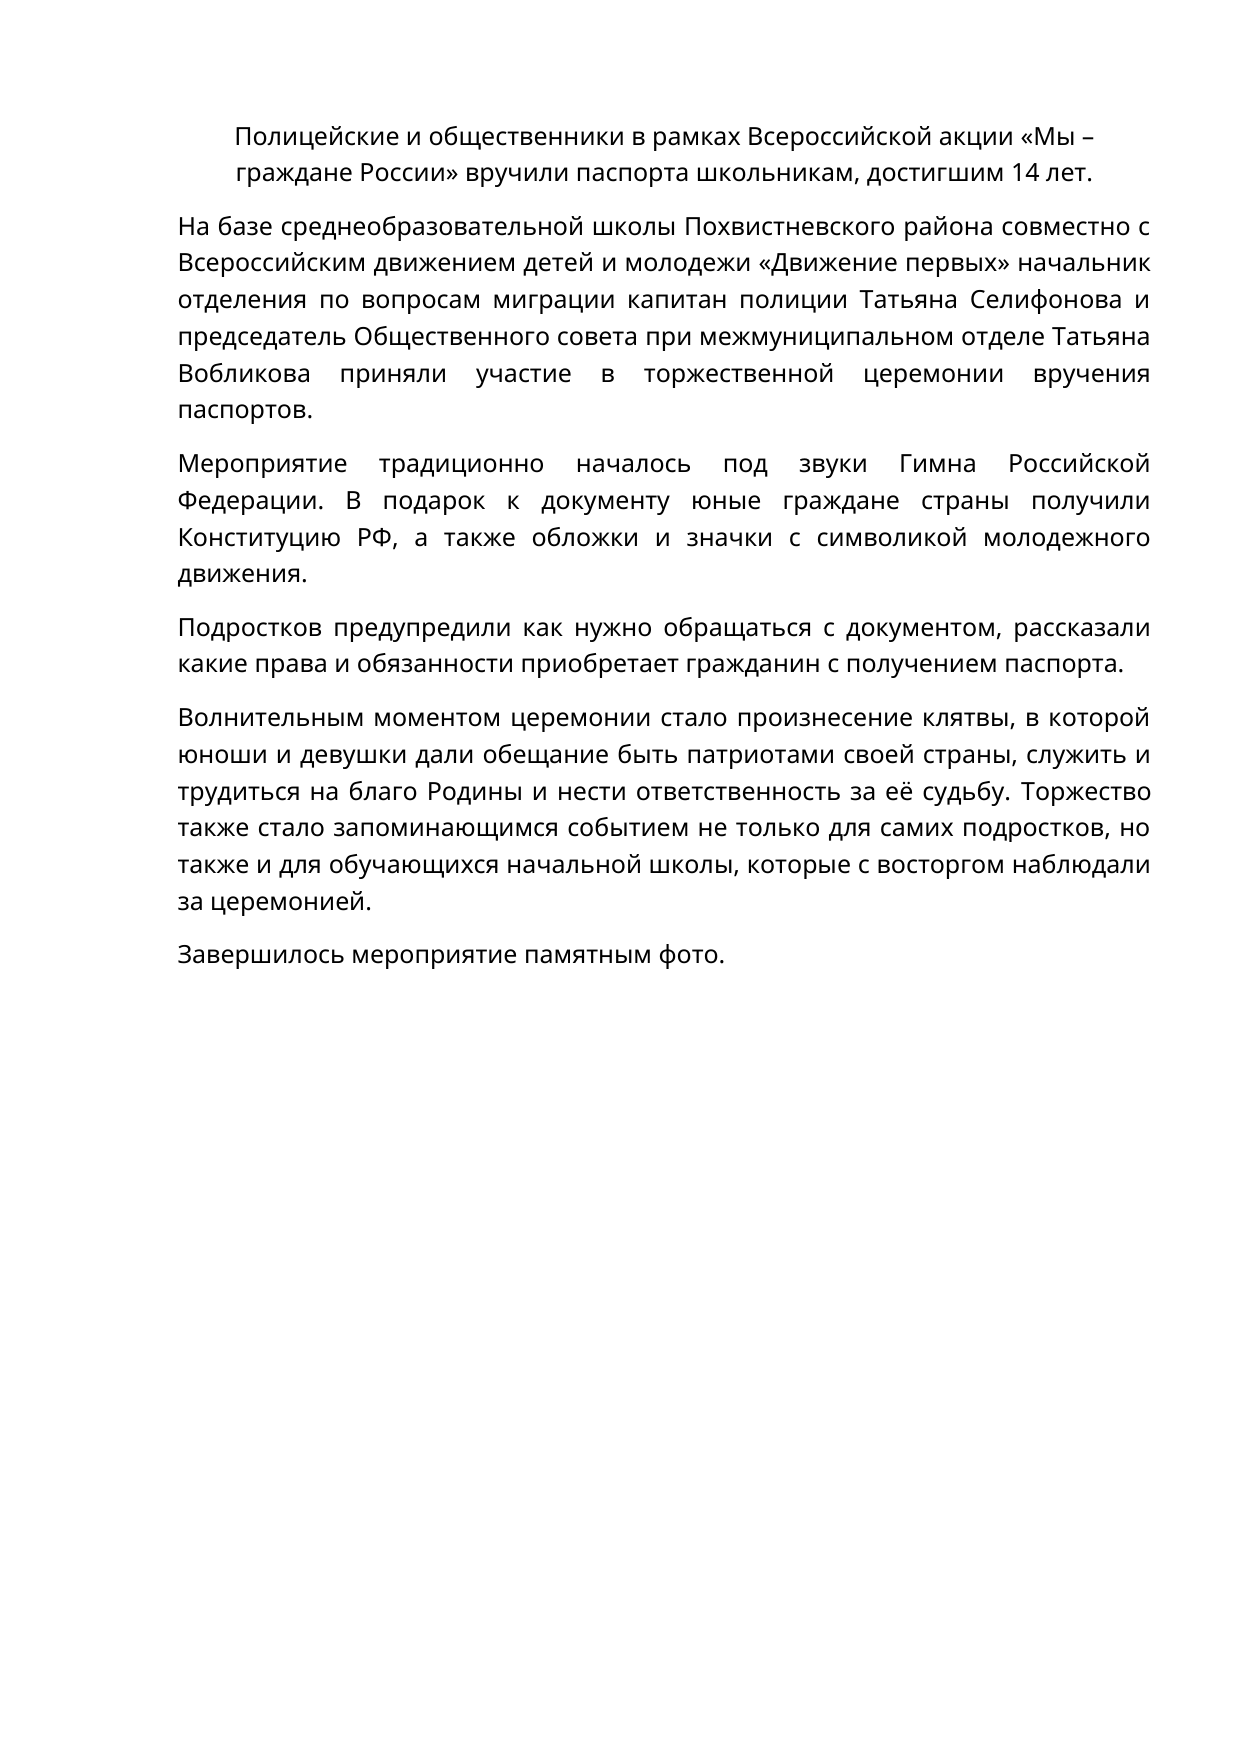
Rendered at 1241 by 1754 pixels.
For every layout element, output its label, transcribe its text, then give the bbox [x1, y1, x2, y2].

text Мероприятие традиционно началось под звуки Гимна Российской Федерации. В подарок к документу юные граждане страны получили Конституцию РФ, а также обложки и значки с символикой молодежного движения. [177, 446, 1152, 590]
text Завершилось мероприятие памятным фото. [177, 937, 1152, 971]
text Волнительным моментом церемонии стало произнесение клятвы, в которой юноши и девушки дали обещание быть патриотами своей страны, служить и трудиться на благо Родины и нести ответственность за её судьбу. Торжество также стало запоминающимся событием не только для самих подростков, но также и для обучающихся начальной школы, которые с восторгом наблюдали за церемонией. [177, 770, 1152, 917]
text Полицейские и общественники в рамках Всероссийской акции «Мы – граждане России» вручили паспорта школьникам, достигшим 14 лет. [177, 118, 1152, 189]
text На базе среднеобразовательной школы Похвистневского района совместно с Всероссийским движением детей и молодежи «Движение первых» начальник отделения по вопросам миграции капитан полиции Татьяна Селифонова и председатель Общественного совета при межмуниципальном отделе Татьяна Вобликова приняли участие в торжественной церемонии вручения паспортов. [177, 208, 1152, 426]
text Подростков предупредили как нужно обращаться с документом, рассказали какие права и обязанности приобретает гражданин с получением паспорта. [177, 609, 1152, 680]
